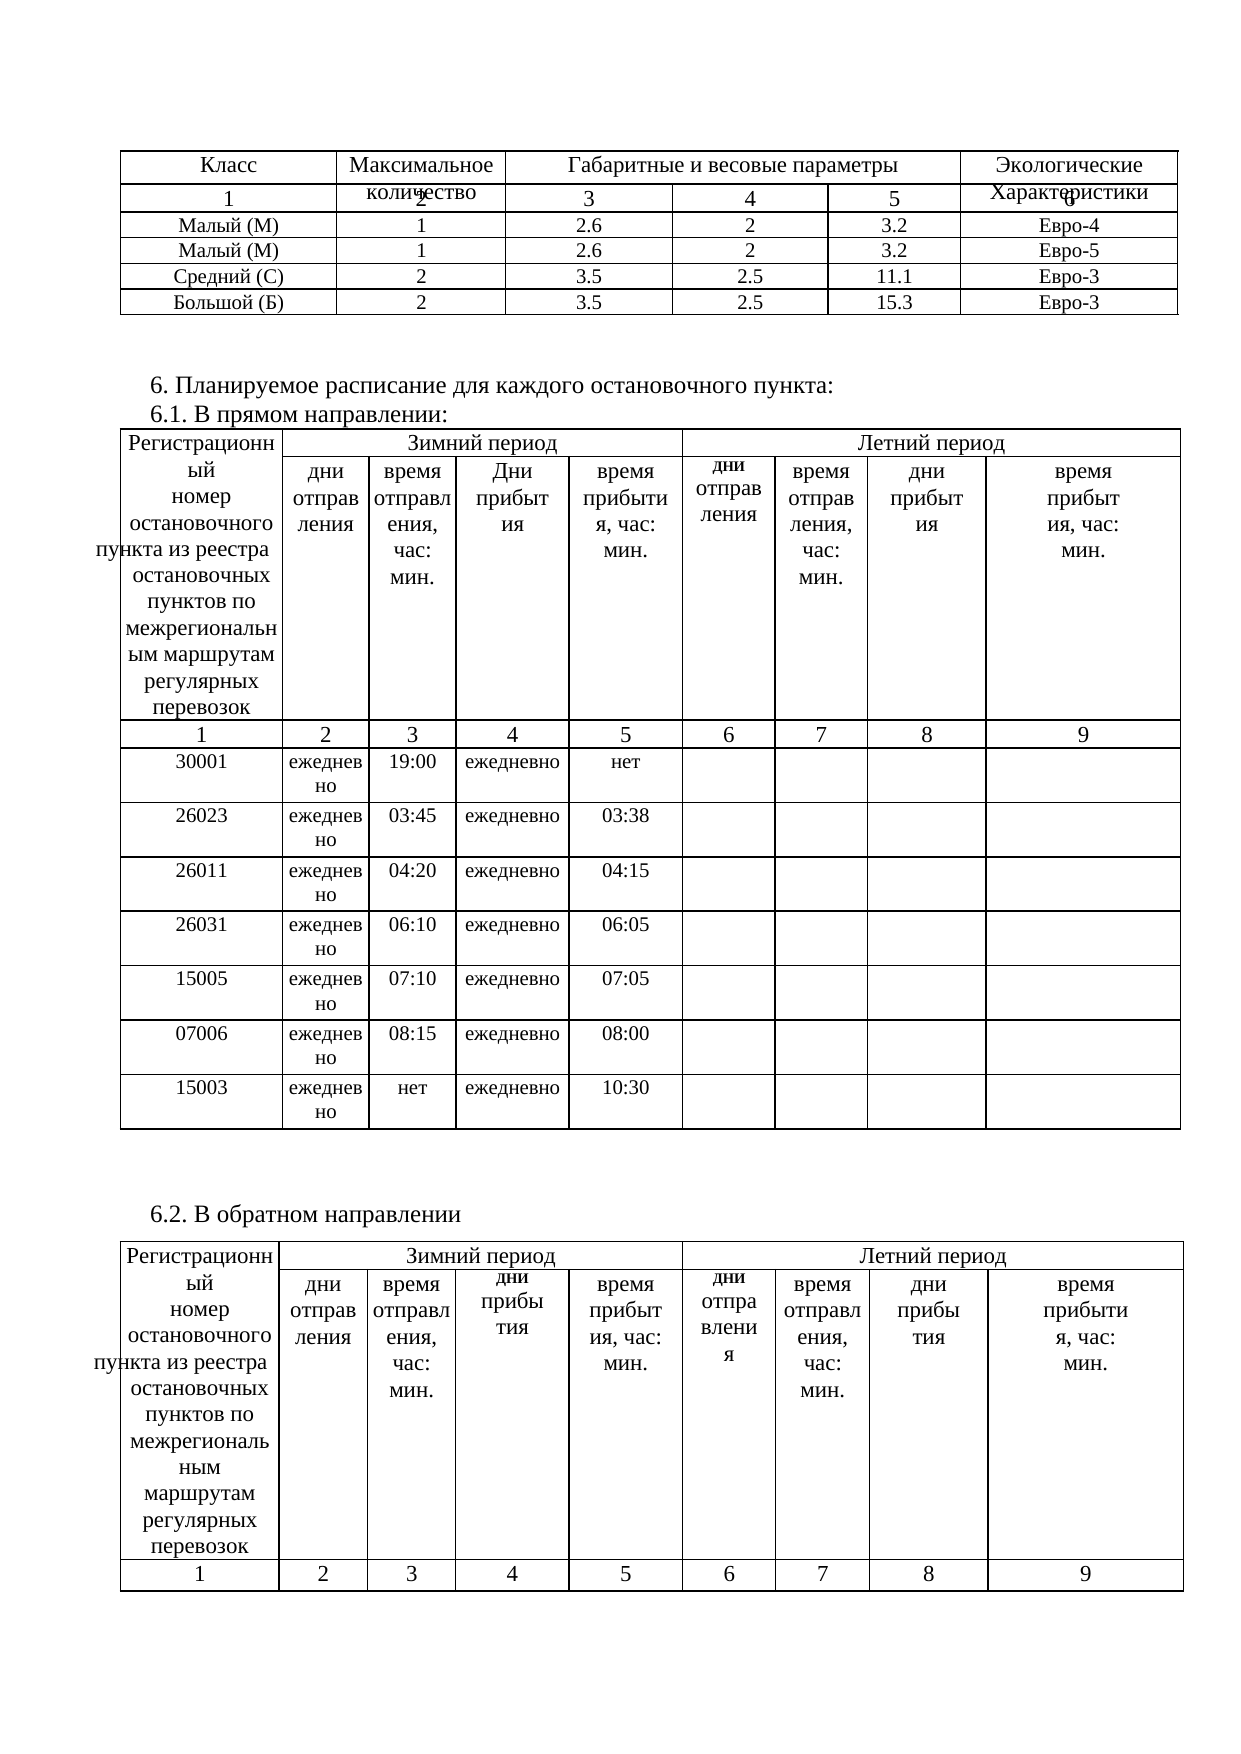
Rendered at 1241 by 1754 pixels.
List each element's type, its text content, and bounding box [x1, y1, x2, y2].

table_cell [776, 912, 867, 965]
table_cell [987, 912, 1180, 965]
table_cell 26023 [121, 803, 282, 856]
table_header Зимний период [283, 430, 682, 456]
table_cell [868, 858, 985, 910]
table_cell 26011 [121, 858, 282, 910]
table_cell 3.5 [506, 290, 672, 314]
table_cell 5 [829, 185, 960, 211]
table_cell 3 [506, 185, 672, 211]
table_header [337, 152, 505, 183]
table_cell [868, 912, 985, 965]
table_cell [683, 803, 774, 856]
table_cell 7 [776, 721, 867, 747]
table_cell Малый (М) [121, 213, 336, 237]
table_cell [868, 749, 985, 802]
table_cell ежедневно [457, 1075, 568, 1128]
table_cell нет [370, 1075, 455, 1128]
table_cell Большой (Б) [121, 290, 336, 314]
table_cell 03:38 [570, 803, 682, 856]
table_cell ДНИ прибы тия [456, 1270, 568, 1558]
table_cell 2.5 [673, 290, 827, 314]
table_cell 15.3 [829, 290, 960, 314]
table_header Класс [121, 152, 336, 183]
table_cell 2 [280, 1560, 367, 1590]
table_cell [776, 1075, 867, 1128]
table_cell ежедневно [457, 749, 568, 802]
table_cell 4 [673, 185, 827, 211]
table_cell 15003 [121, 1075, 282, 1128]
table_cell [987, 1075, 1180, 1128]
table_cell 08:00 [570, 1021, 682, 1073]
table_cell время прибыти я, час: мин. [989, 1270, 1183, 1558]
table_cell 9 [987, 721, 1180, 747]
table_cell 2.6 [506, 213, 672, 237]
table_cell 1 [337, 238, 505, 262]
table_cell 3.2 [829, 238, 960, 262]
table_cell дни отправ ления [283, 457, 368, 719]
table_cell 2 [337, 185, 505, 211]
text 6. Планируемое расписание для каждого остановочного пункта: [150, 370, 1090, 399]
table_cell Евро-3 [961, 264, 1177, 288]
table_cell [683, 749, 774, 802]
table_cell ежедневно [283, 1075, 368, 1128]
table_cell 07006 [121, 1021, 282, 1073]
table_cell ежедневно [283, 1021, 368, 1073]
table_cell [776, 1021, 867, 1073]
table_cell 6 [683, 1560, 775, 1590]
table_header Габаритные и весовые параметры [506, 152, 960, 183]
table_cell 4 [457, 721, 568, 747]
table_cell [868, 803, 985, 856]
table_cell ДНИ отпра влени я [683, 1270, 775, 1558]
table_cell 6 [961, 185, 1177, 211]
table_cell [987, 749, 1180, 802]
table_cell 26031 [121, 912, 282, 965]
table_cell 04:15 [570, 858, 682, 910]
table_cell 15005 [121, 966, 282, 1019]
table_cell дни прибы тия [870, 1270, 987, 1558]
table_cell 10:30 [570, 1075, 682, 1128]
table_cell 3 [370, 721, 455, 747]
table_cell время отправл ения, час: мин. [368, 1270, 455, 1558]
table_cell [683, 966, 774, 1019]
table_cell [683, 1021, 774, 1073]
table_cell [987, 966, 1180, 1019]
table_cell 4 [456, 1560, 568, 1590]
table_header Регистрационный номер остановочного пункта из реестра остановочных пунктов по межрегиональным маршрутам регулярных перевозок [121, 430, 282, 719]
table_cell 07:05 [570, 966, 682, 1019]
table_cell 3.2 [829, 213, 960, 237]
table_cell Малый (М) [121, 238, 336, 262]
table_cell 19:00 [370, 749, 455, 802]
table_cell ежедневно [457, 966, 568, 1019]
table_cell 5 [570, 1560, 682, 1590]
table_cell 2.5 [673, 264, 827, 288]
table_cell нет [570, 749, 682, 802]
table_cell 3.5 [506, 264, 672, 288]
table_header Летний период [683, 1242, 1183, 1269]
table_cell 7 [776, 1560, 869, 1590]
table_cell ежедневно [283, 858, 368, 910]
table_cell 06:05 [570, 912, 682, 965]
table_cell 5 [570, 721, 682, 747]
table_cell ежедневно [457, 803, 568, 856]
table_cell ежедневно [283, 912, 368, 965]
table_cell ежедневно [457, 858, 568, 910]
table_cell время отправ ления, час: мин. [776, 457, 867, 719]
table_header Летний период [683, 430, 1180, 456]
table_cell 1 [121, 1560, 278, 1590]
table_cell [776, 749, 867, 802]
table_cell дни прибыт ия [868, 457, 985, 719]
table_cell [683, 1075, 774, 1128]
table_cell Евро-3 [961, 290, 1177, 314]
table_cell ежедневно [283, 966, 368, 1019]
table_cell [683, 912, 774, 965]
table_cell ежедневно [283, 803, 368, 856]
table_cell 3 [368, 1560, 455, 1590]
table_cell время отправл ения, час: мин. [370, 457, 455, 719]
table_cell 2.6 [506, 238, 672, 262]
table_cell [776, 803, 867, 856]
table_cell 1 [121, 185, 336, 211]
table_cell 2 [673, 213, 827, 237]
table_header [961, 152, 1177, 183]
table_cell 1 [121, 721, 282, 747]
table_cell 8 [870, 1560, 987, 1590]
table_cell 1 [337, 213, 505, 237]
table_cell время отправл ения, час: мин. [776, 1270, 869, 1558]
table_cell 9 [989, 1560, 1183, 1590]
table_cell 03:45 [370, 803, 455, 856]
table_cell Евро-4 [961, 213, 1177, 237]
text 6.2. В обратном направлении [150, 1199, 1090, 1228]
table_cell 6 [683, 721, 774, 747]
table_cell [868, 1021, 985, 1073]
table_cell Средний (С) [121, 264, 336, 288]
table_cell ежедневно [283, 749, 368, 802]
table_cell 04:20 [370, 858, 455, 910]
table_cell 2 [337, 290, 505, 314]
table_cell ежедневно [457, 1021, 568, 1073]
table_cell дни отправ ления [280, 1270, 367, 1558]
table_cell ежедневно [457, 912, 568, 965]
table_cell время прибыт ия, час: мин. [987, 457, 1180, 719]
table_cell 2 [337, 264, 505, 288]
table_cell время прибыти я, час: мин. [570, 457, 682, 719]
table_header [121, 1242, 278, 1558]
table_cell [776, 966, 867, 1019]
table_cell [776, 858, 867, 910]
table_cell 8 [868, 721, 985, 747]
text 6.1. В прямом направлении: [150, 399, 1090, 428]
table_cell 2 [673, 238, 827, 262]
table_cell [683, 858, 774, 910]
table_cell 30001 [121, 749, 282, 802]
table_cell [987, 803, 1180, 856]
table_cell Евро-5 [961, 238, 1177, 262]
table_cell 06:10 [370, 912, 455, 965]
table_cell 07:10 [370, 966, 455, 1019]
table_cell 11.1 [829, 264, 960, 288]
table_cell ДНИ отправ ления [683, 457, 774, 719]
table_cell Дни прибыт ия [457, 457, 568, 719]
table_cell [868, 966, 985, 1019]
table_cell [987, 1021, 1180, 1073]
table_cell время прибыт ия, час: мин. [570, 1270, 682, 1558]
table_cell [987, 858, 1180, 910]
table_cell 08:15 [370, 1021, 455, 1073]
table_cell 2 [283, 721, 368, 747]
table_header Зимний период [280, 1242, 682, 1269]
table_cell [868, 1075, 985, 1128]
